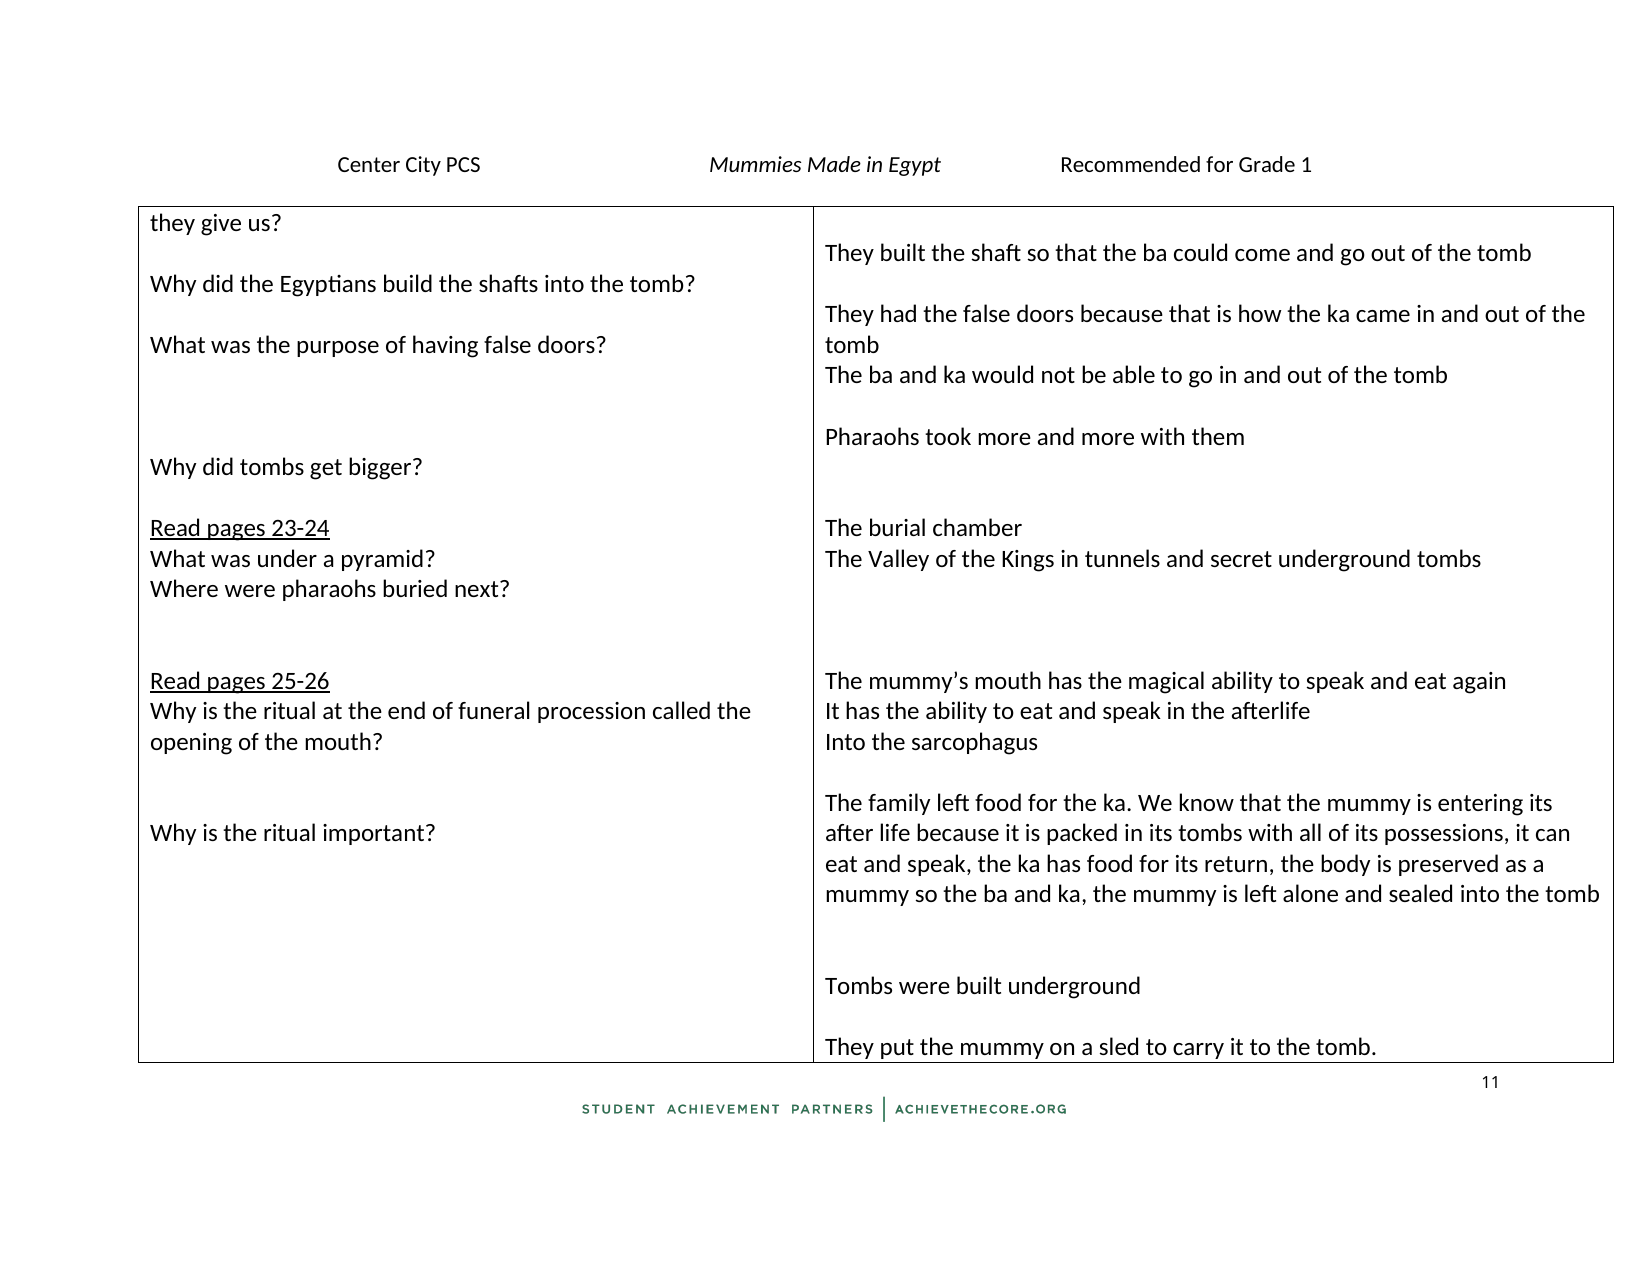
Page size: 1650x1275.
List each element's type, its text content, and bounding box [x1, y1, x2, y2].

picture [571, 1093, 1079, 1125]
